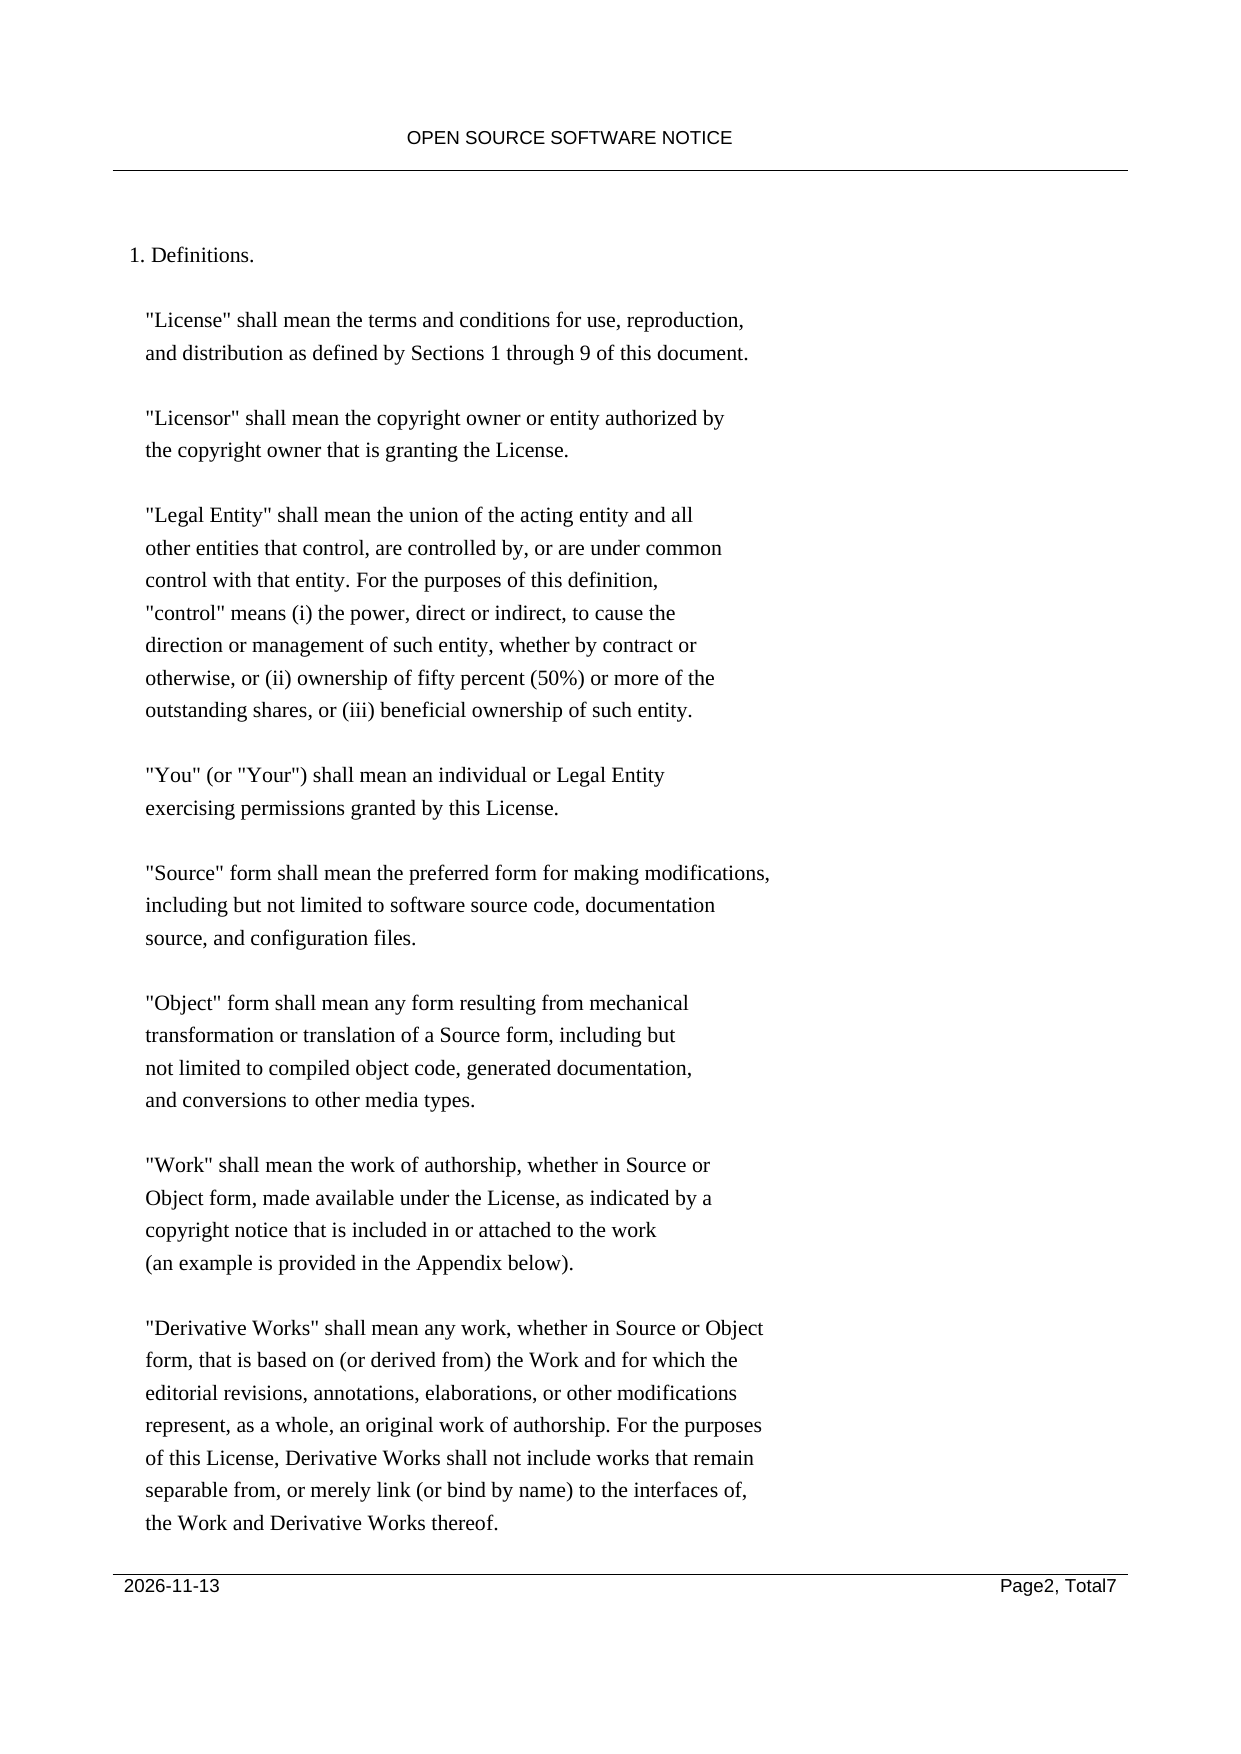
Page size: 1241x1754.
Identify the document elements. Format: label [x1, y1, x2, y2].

text [112, 206, 1128, 1539]
